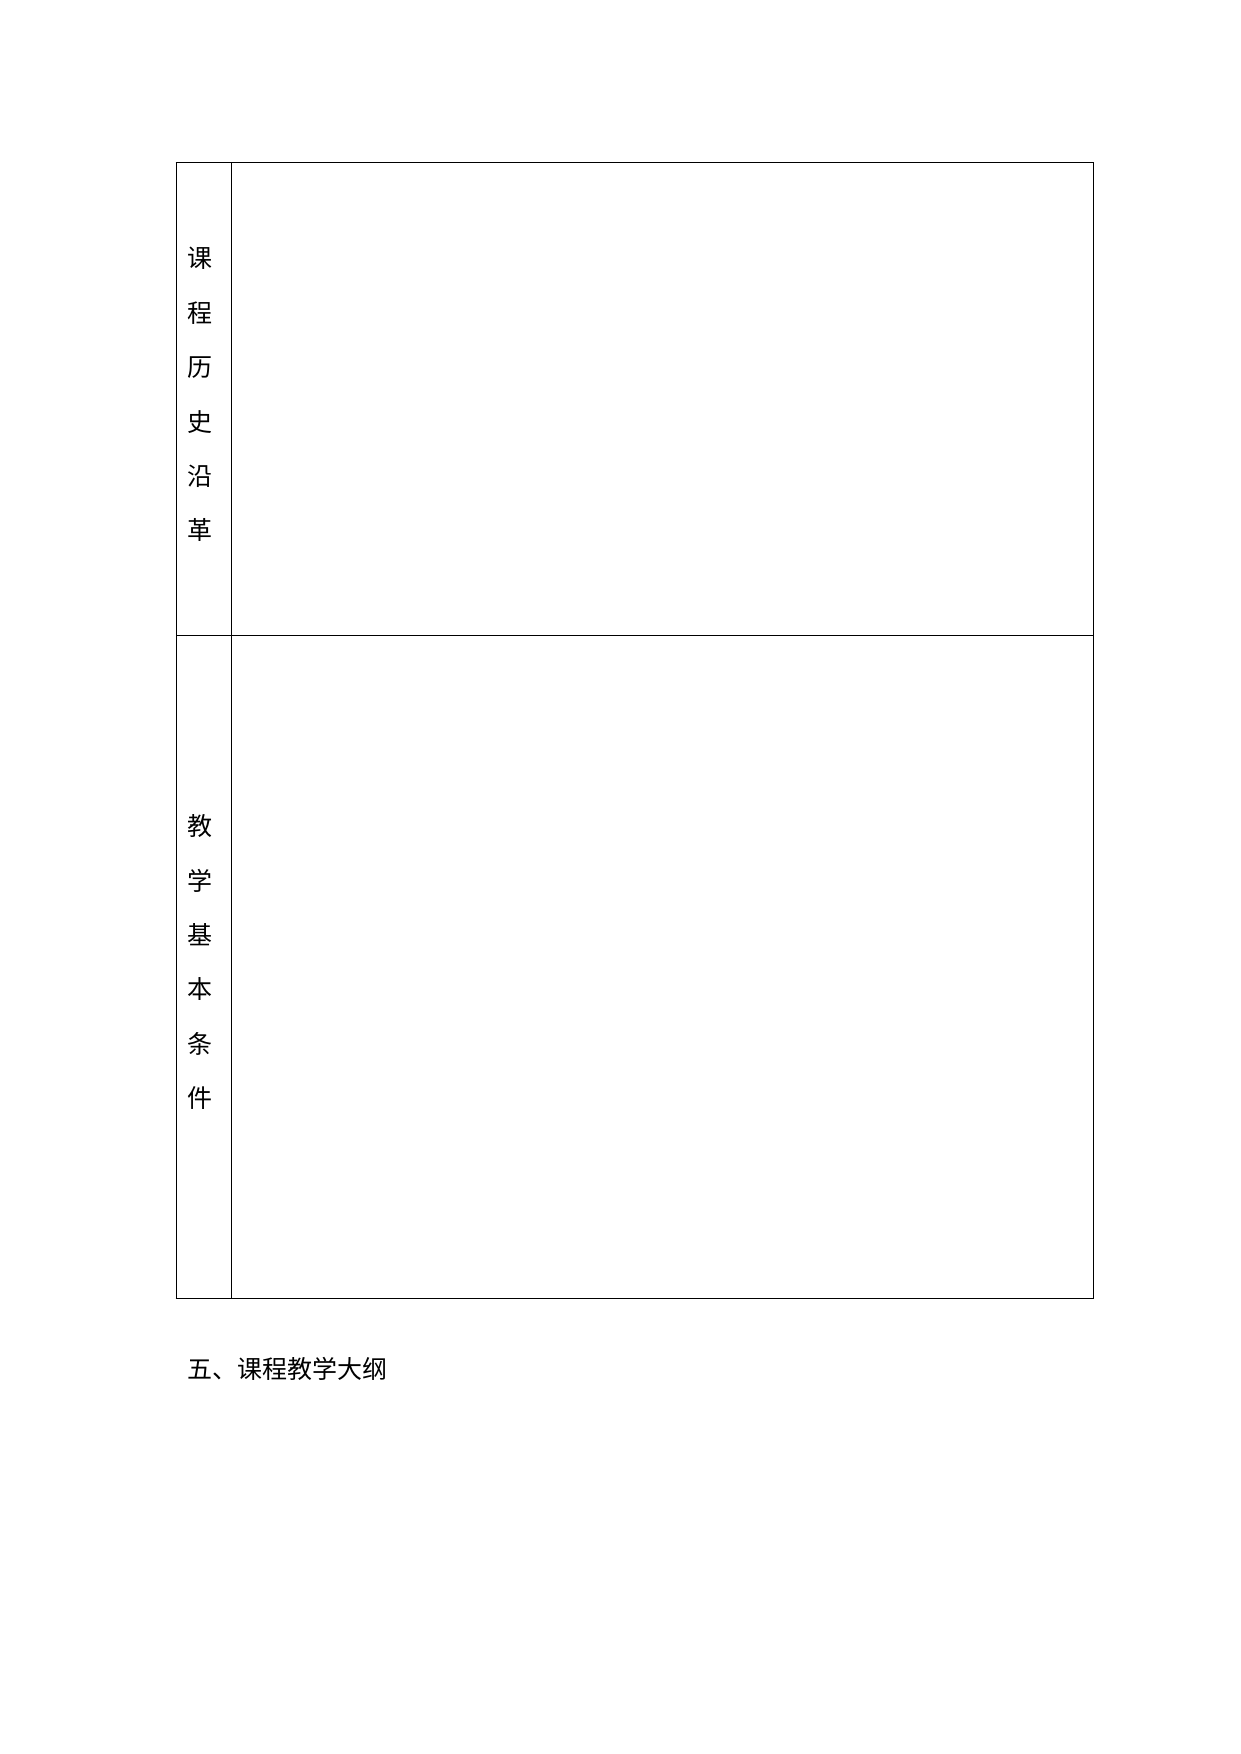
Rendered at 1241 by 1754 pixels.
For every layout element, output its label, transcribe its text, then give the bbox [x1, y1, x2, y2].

text 五、课程教学大纲 [187, 1350, 1053, 1386]
table_cell [232, 163, 1093, 635]
table_cell 课程历史沿革 [177, 163, 231, 635]
table_cell [232, 636, 1093, 1298]
table_cell 教学基本条件 [177, 636, 231, 1298]
